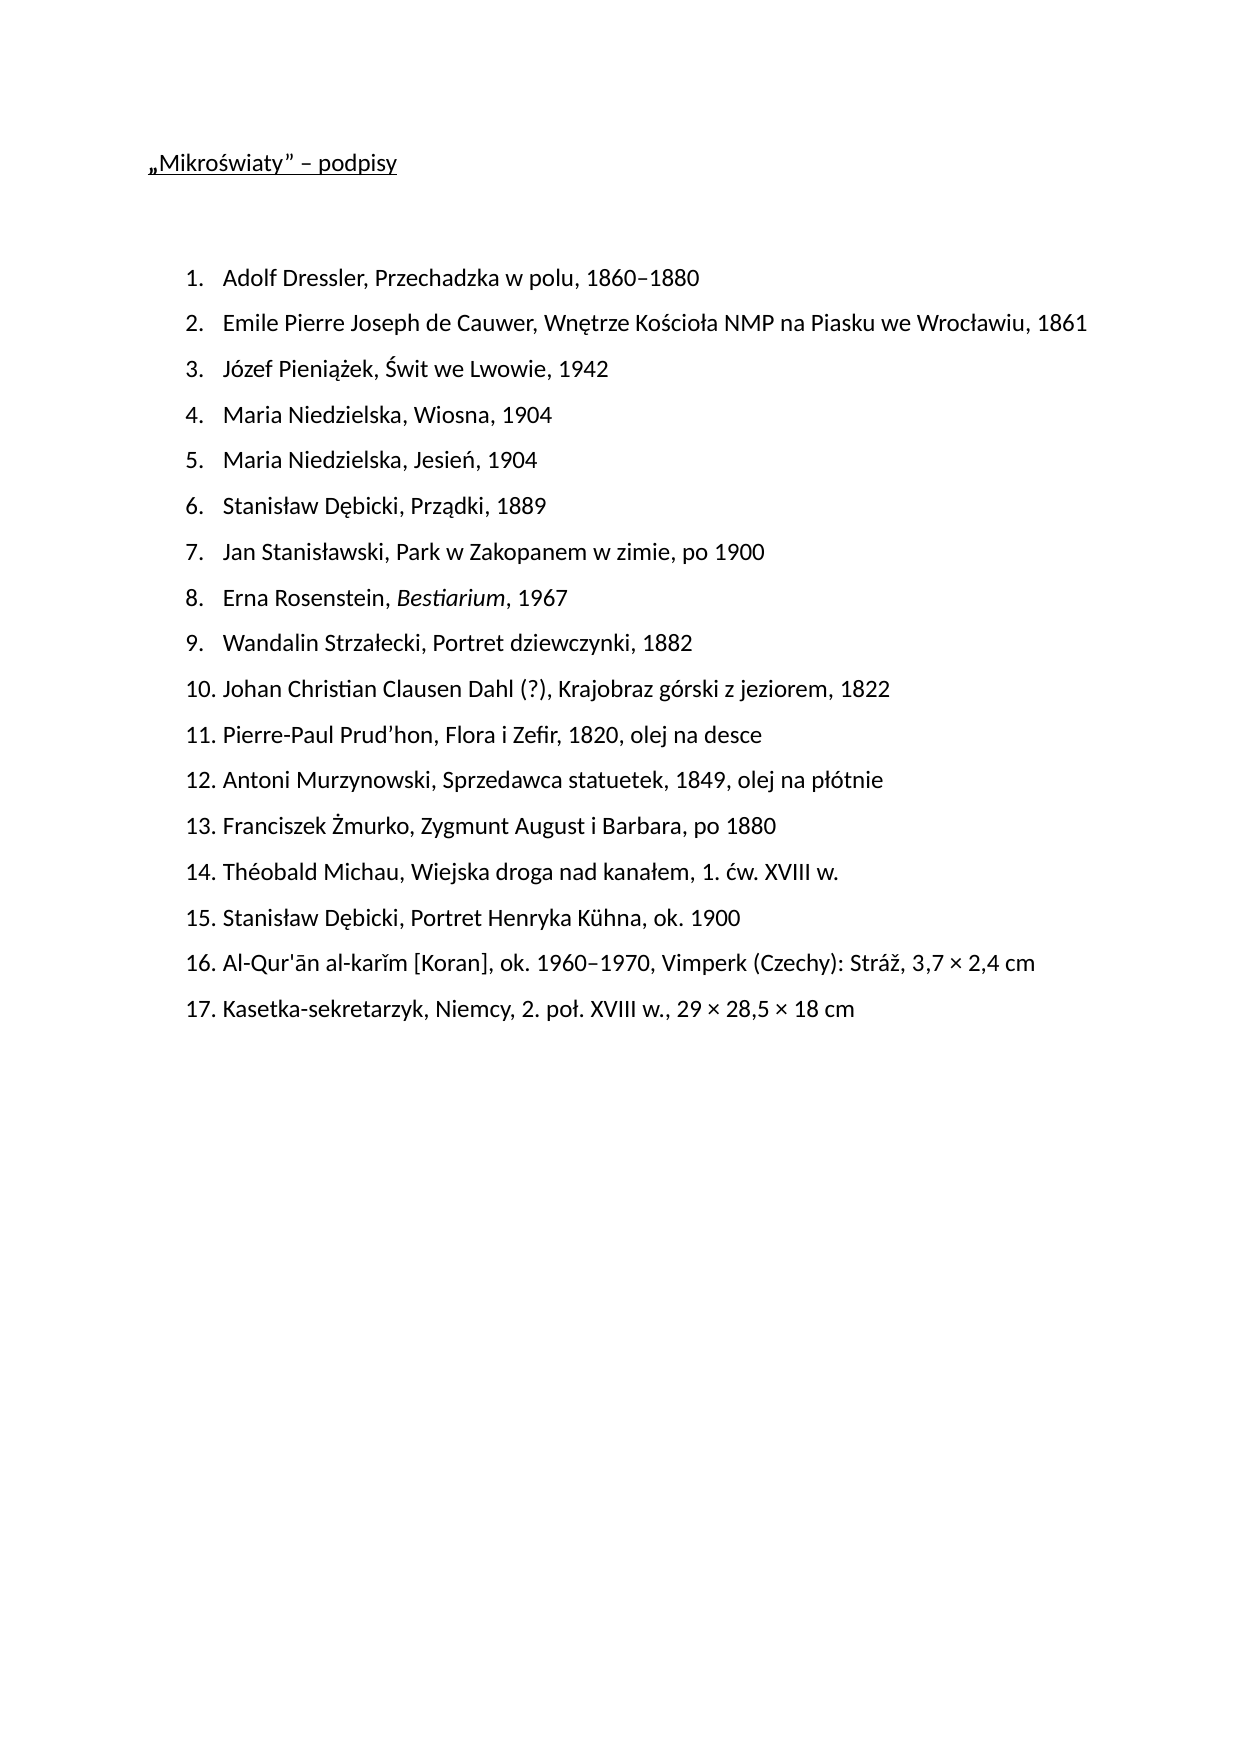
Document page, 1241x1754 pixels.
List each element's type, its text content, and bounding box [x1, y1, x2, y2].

list Pierre-Paul Prud’hon, Flora i Zefir, 1820, olej na desce [185, 719, 1093, 749]
list Erna Rosenstein, Bestiarium, 1967 [185, 582, 1093, 612]
list Al-Qur'ān al-karǐm [Koran], ok. 1960–1970, Vimperk (Czechy): Stráž, 3,7 × 2,4 cm [185, 948, 1093, 978]
list Adolf Dressler, Przechadzka w polu, 1860–1880 [185, 262, 1093, 292]
list Kasetka-sekretarzyk, Niemcy, 2. poł. XVIII w., 29 × 28,5 × 18 cm [185, 993, 1093, 1024]
list Stanisław Dębicki, Portret Henryka Kühna, ok. 1900 [185, 902, 1093, 932]
text „Mikroświaty” – podpisy [148, 148, 1093, 178]
list Wandalin Strzałecki, Portret dziewczynki, 1882 [185, 627, 1093, 658]
list Jan Stanisławski, Park w Zakopanem w zimie, po 1900 [185, 536, 1093, 567]
list Johan Christian Clausen Dahl (?), Krajobraz górski z jeziorem, 1822 [185, 673, 1093, 704]
list Franciszek Żmurko, Zygmunt August i Barbara, po 1880 [185, 810, 1093, 841]
list Antoni Murzynowski, Sprzedawca statuetek, 1849, olej na płótnie [185, 765, 1093, 795]
list Maria Niedzielska, Wiosna, 1904 [185, 399, 1093, 429]
list Stanisław Dębicki, Prządki, 1889 [185, 490, 1093, 521]
list Józef Pieniążek, Świt we Lwowie, 1942 [185, 353, 1093, 384]
list Théobald Michau, Wiejska droga nad kanałem, 1. ćw. XVIII w. [185, 856, 1093, 887]
list Maria Niedzielska, Jesień, 1904 [185, 444, 1093, 475]
list Emile Pierre Joseph de Cauwer, Wnętrze Kościoła NMP na Piasku we Wrocławiu, 1861 [185, 307, 1093, 338]
